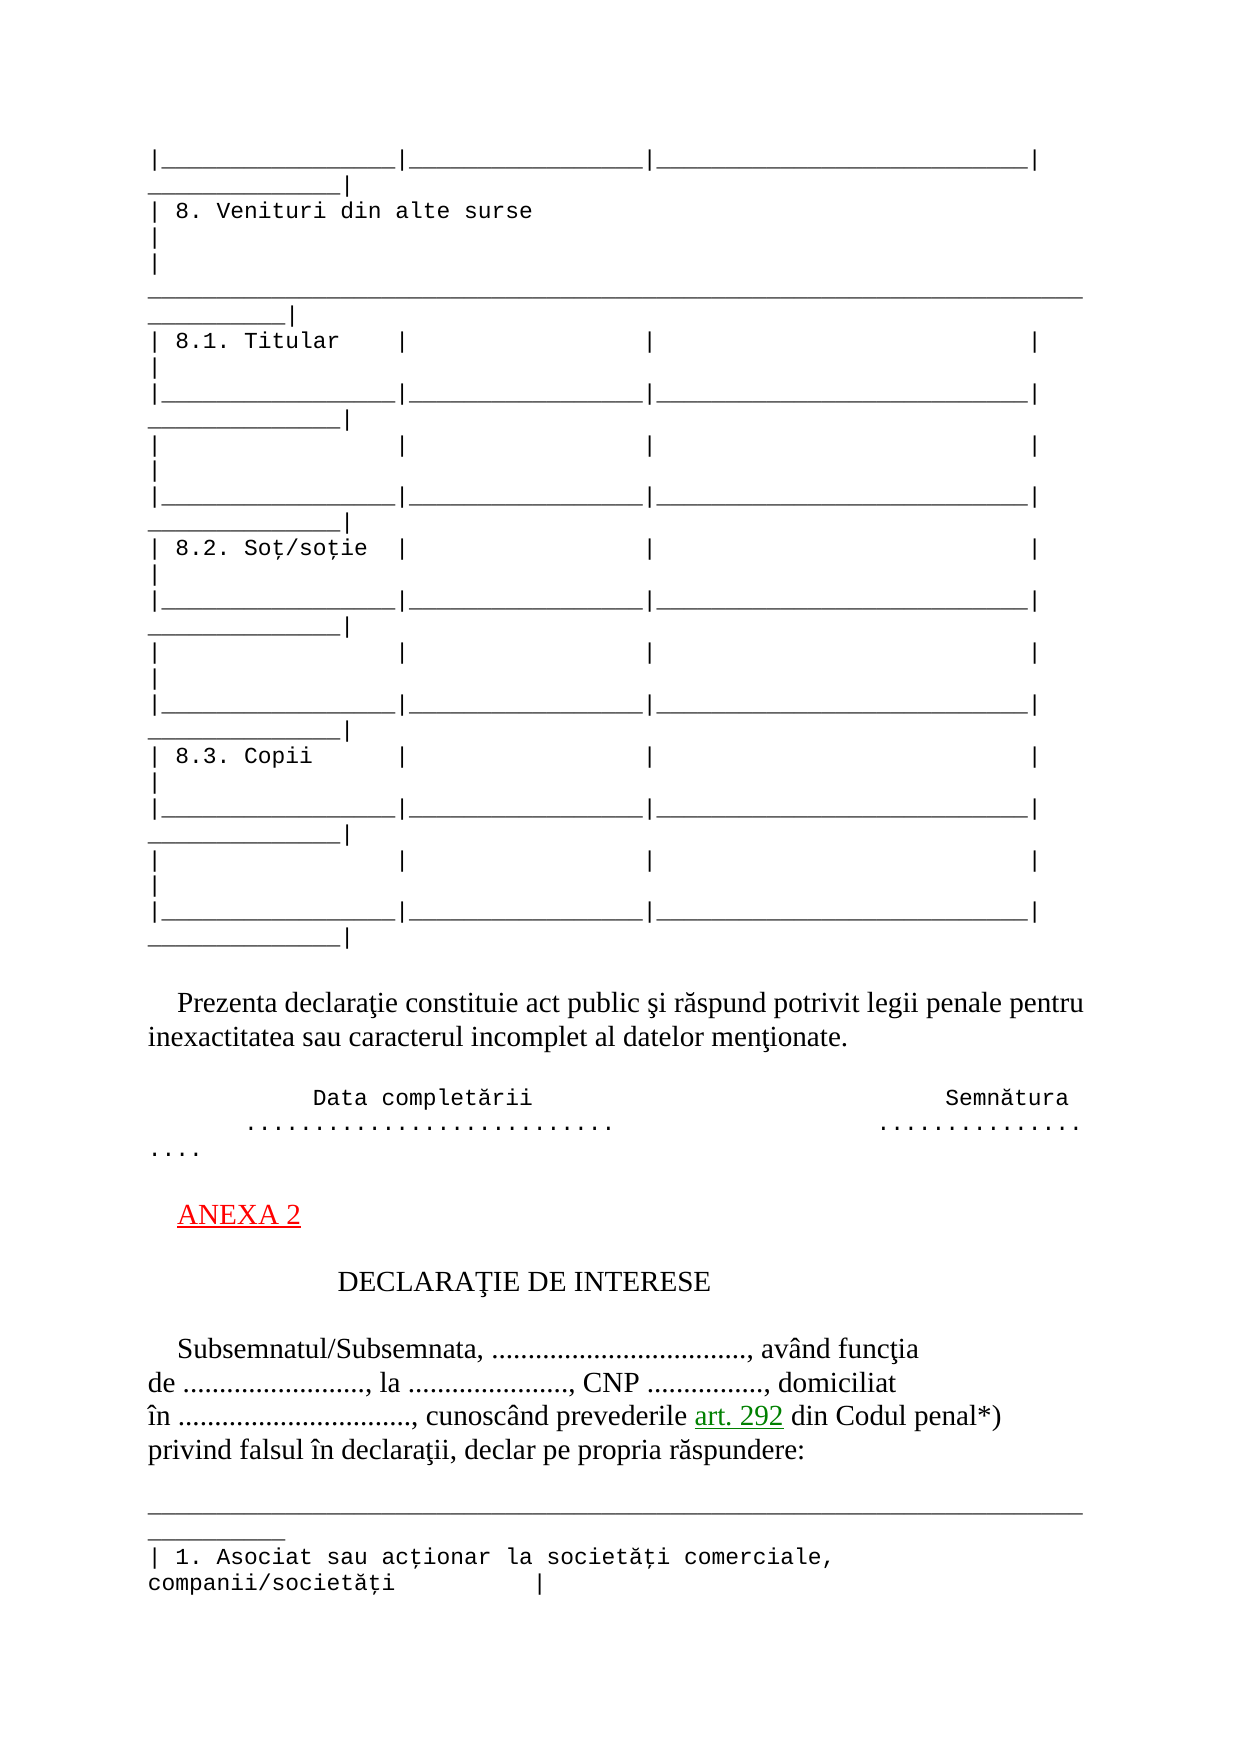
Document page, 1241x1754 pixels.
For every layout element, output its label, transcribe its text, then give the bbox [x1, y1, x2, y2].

text | 8. Venituri din alte surse | [148, 199, 1093, 251]
text Data completării Semnătura [148, 1086, 1093, 1112]
text |_________________|_________________|___________________________|______________| [148, 588, 1093, 640]
text |_________________|_________________|___________________________|______________| [148, 381, 1093, 433]
text | 8.2. Soţ/soţie | | | | [148, 537, 1093, 588]
text |_________________|_________________|___________________________|______________| [148, 796, 1093, 848]
text |_________________|_________________|___________________________|______________| [148, 900, 1093, 952]
text | | | | | [148, 640, 1093, 692]
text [148, 148, 1093, 199]
text DECLARAŢIE DE INTERESE [148, 1264, 1093, 1298]
text ANEXA 2 [148, 1197, 1093, 1231]
text |_________________|_________________|___________________________|______________| [148, 485, 1093, 537]
text | | | | | [148, 433, 1093, 485]
text | | | | | [148, 848, 1093, 900]
text ______________________________________________________________________________ [148, 1466, 1093, 1545]
text | 8.1. Titular | | | | [148, 329, 1093, 381]
text | 1. Asociat sau acţionar la societăţi comerciale, companii/societăţi | [148, 1545, 1093, 1597]
text Prezenta declaraţie constituie act public şi răspund potrivit legii penale pentru inexactitatea sau caracterul incomplet al datelor menţionate. [148, 985, 1093, 1052]
text ........................... ................... [148, 1112, 1093, 1164]
text | 8.3. Copii | | | | [148, 744, 1093, 796]
text |______________________________________________________________________________| [148, 251, 1093, 329]
text |_________________|_________________|___________________________|______________| [148, 692, 1093, 744]
text Subsemnatul/Subsemnata, ..................................., având funcţia de ........................., la ......................, CNP ................, domiciliat în ................................, cunoscând prevederile art. 292 din Codul penal*) privind falsul în declaraţii, declar pe propria răspundere: [148, 1331, 1093, 1466]
